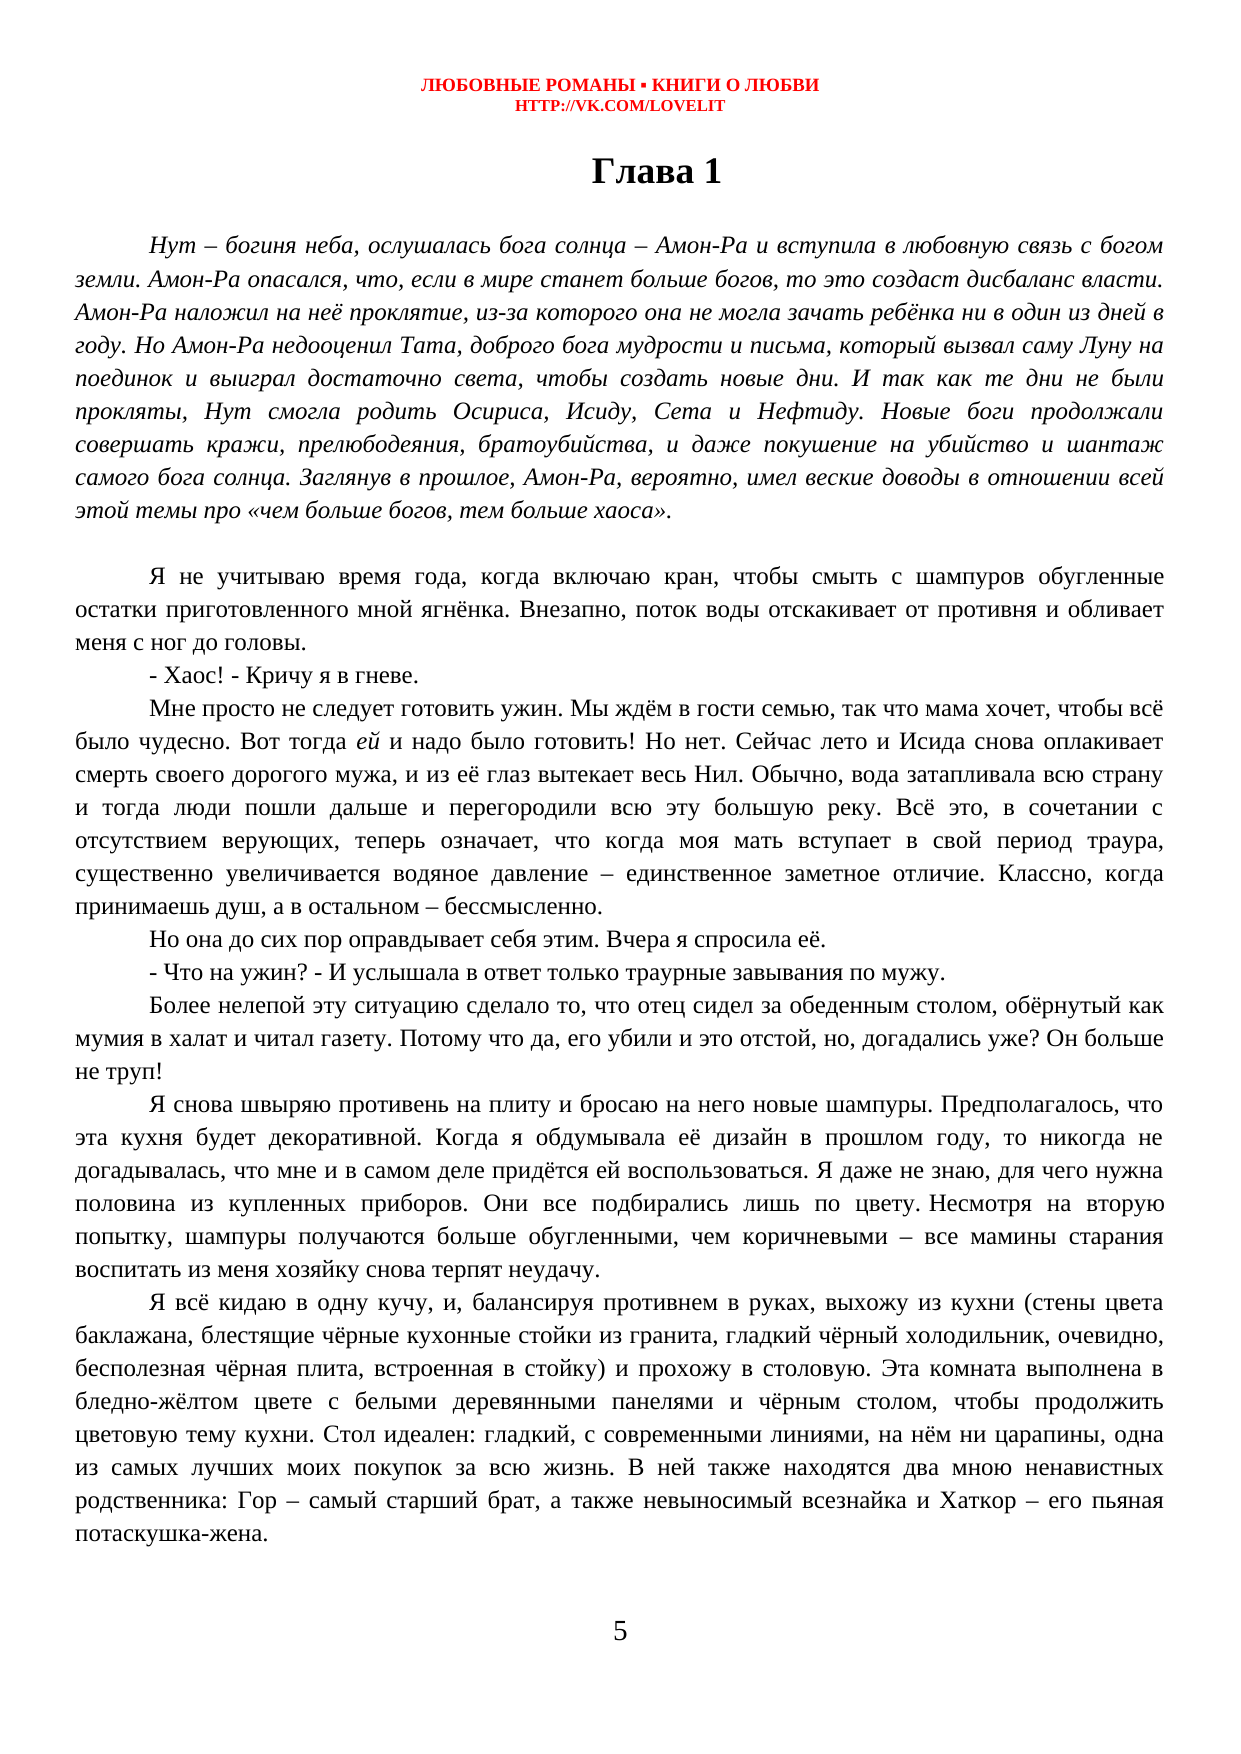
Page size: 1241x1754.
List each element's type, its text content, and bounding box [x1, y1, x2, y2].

text Я снова швыряю противень на плиту и бросаю на него новые шампуры. Предполагалось, что эта кухня будет декоративной. Когда я обдумывала её дизайн в прошлом году, то никогда не догадывалась, что мне и в самом деле придётся ей воспользоваться. Я даже не знаю, для чего нужна половина из купленных приборов. Они все подбирались лишь по цвету. Несмотря на вторую попытку, шампуры получаются больше обугленными, чем коричневыми – все мамины старания воспитать из меня хозяйку снова терпят неудачу. [75, 1089, 1165, 1283]
text Нут – богиня неба, ослушалась бога солнца – Амон-Ра и вступила в любовную связь с богом земли. Амон-Ра опасался, что, если в мире станет больше богов, то это создаст дисбаланс власти. Амон-Ра наложил на неё проклятие, из-за которого она не могла зачать ребёнка ни в один из дней в году. Но Амон-Ра недооценил Тата, доброго бога мудрости и письма, который вызвал саму Луну на поединок и выиграл достаточно света, чтобы создать новые дни. И так как те дни не были прокляты, Нут смогла родить Осириса, Исиду, Сета и Нефтиду. Новые боги продолжали совершать кражи, прелюбодеяния, братоубийства, и даже покушение на убийство и шантаж самого бога солнца. Заглянув в прошлое, Амон-Ра, вероятно, имел веские доводы в отношении всей этой темы про «чем больше богов, тем больше хаоса». [75, 231, 1165, 523]
text Более нелепой эту ситуацию сделало то, что отец сидел за обеденным столом, обёрнутый как мумия в халат и читал газету. Потому что да, его убили и это отстой, но, догадались уже? Он больше не труп! [75, 990, 1165, 1085]
text Я всё кидаю в одну кучу, и, балансируя противнем в руках, выхожу из кухни (стены цвета баклажана, блестящие чёрные кухонные стойки из гранита, гладкий чёрный холодильник, очевидно, бесполезная чёрная плита, встроенная в стойку) и прохожу в столовую. Эта комната выполнена в бледно-жёлтом цвете с белыми деревянными панелями и чёрным столом, чтобы продолжить цветовую тему кухни. Стол идеален: гладкий, с современными линиями, на нём ни царапины, одна из самых лучших моих покупок за всю жизнь. В ней также находятся два мною ненавистных родственника: Гор – самый старший брат, а также невыносимый всезнайка и Хаткор – его пьяная потаскушка-жена. [75, 1287, 1165, 1547]
text Глава 1 [75, 148, 1165, 191]
text Но она до сих пор оправдывает себя этим. Вчера я спросила её. [75, 924, 1165, 953]
text - Что на ужин? - И услышала в ответ только траурные завывания по мужу. [75, 957, 1165, 986]
text Я не учитываю время года, когда включаю кран, чтобы смыть с шампуров обугленные остатки приготовленного мной ягнёнка. Внезапно, поток воды отскакивает от противня и обливает меня с ног до головы. [75, 561, 1165, 656]
text Мне просто не следует готовить ужин. Мы ждём в гости семью, так что мама хочет, чтобы всё было чудесно. Вот тогда ей и надо было готовить! Но нет. Сейчас лето и Исида снова оплакивает смерть своего дорогого мужа, и из её глаз вытекает весь Нил. Обычно, вода затапливала всю страну и тогда люди пошли дальше и перегородили всю эту большую реку. Всё это, в сочетании с отсутствием верующих, теперь означает, что когда моя мать вступает в свой период траура, существенно увеличивается водяное давление – единственное заметное отличие. Классно, когда принимаешь душ, а в остальном – бессмысленно. [75, 693, 1165, 920]
text - Хаос! - Кричу я в гневе. [75, 660, 1165, 689]
